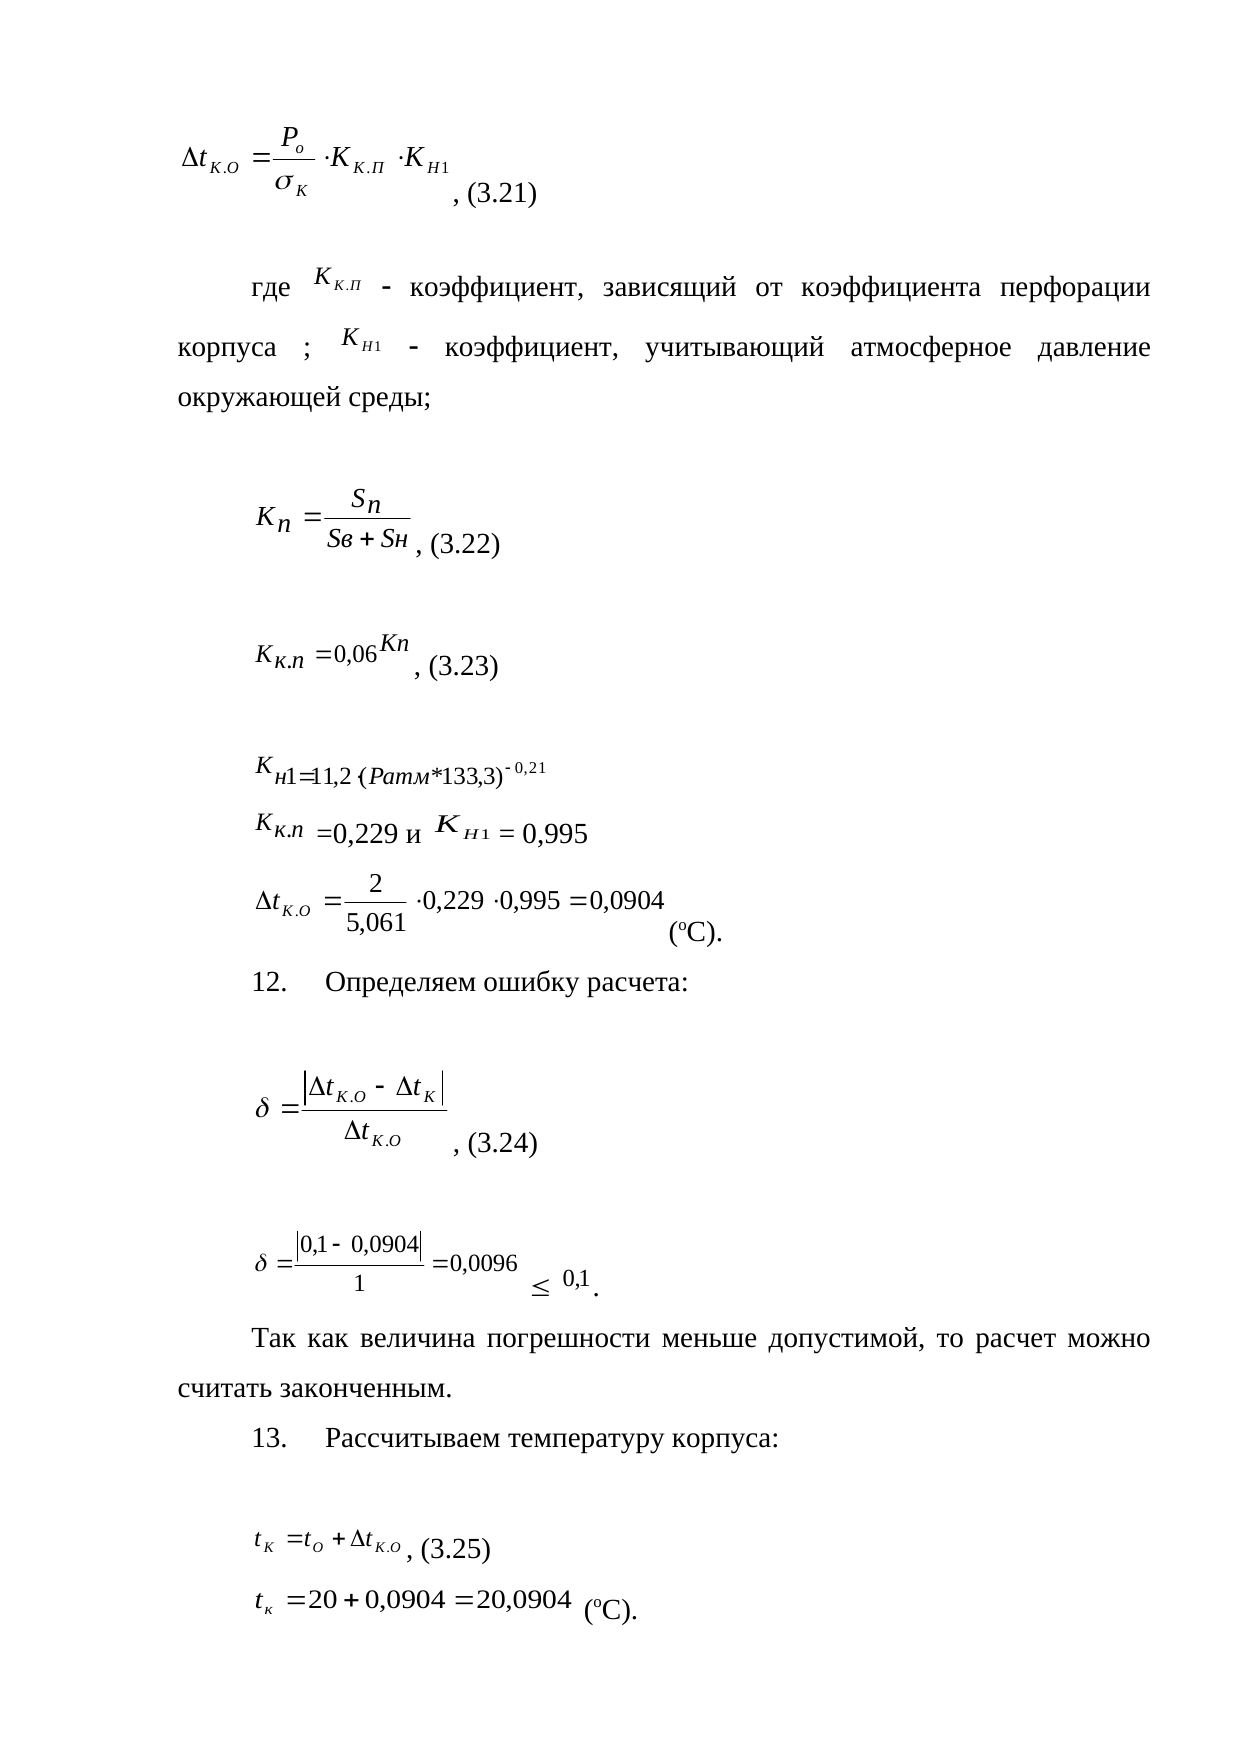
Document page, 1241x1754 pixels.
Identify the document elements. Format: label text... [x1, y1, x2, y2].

text , (3.24) [177, 1065, 1152, 1159]
list Рассчитываем температуру корпуса: [177, 1420, 1152, 1454]
text , (3.25) [177, 1521, 1152, 1565]
text Так как величина погрешности меньше допустимой, то расчет можно считать законченным. [177, 1320, 1152, 1403]
text =0,229 и = 0,995 [177, 806, 1152, 850]
text . [177, 1226, 1152, 1303]
text , (3.23) [177, 627, 1152, 681]
text (oC). [177, 1582, 1152, 1625]
text , (3.22) [177, 480, 1152, 559]
text где коэффициент, зависящий от коэффициента перфорации корпуса ; коэффициент, учитывающий атмосферное давление окружающей среды; [177, 259, 1152, 413]
text (оС). [177, 866, 1152, 948]
list Определяем ошибку расчета: [177, 964, 1152, 998]
